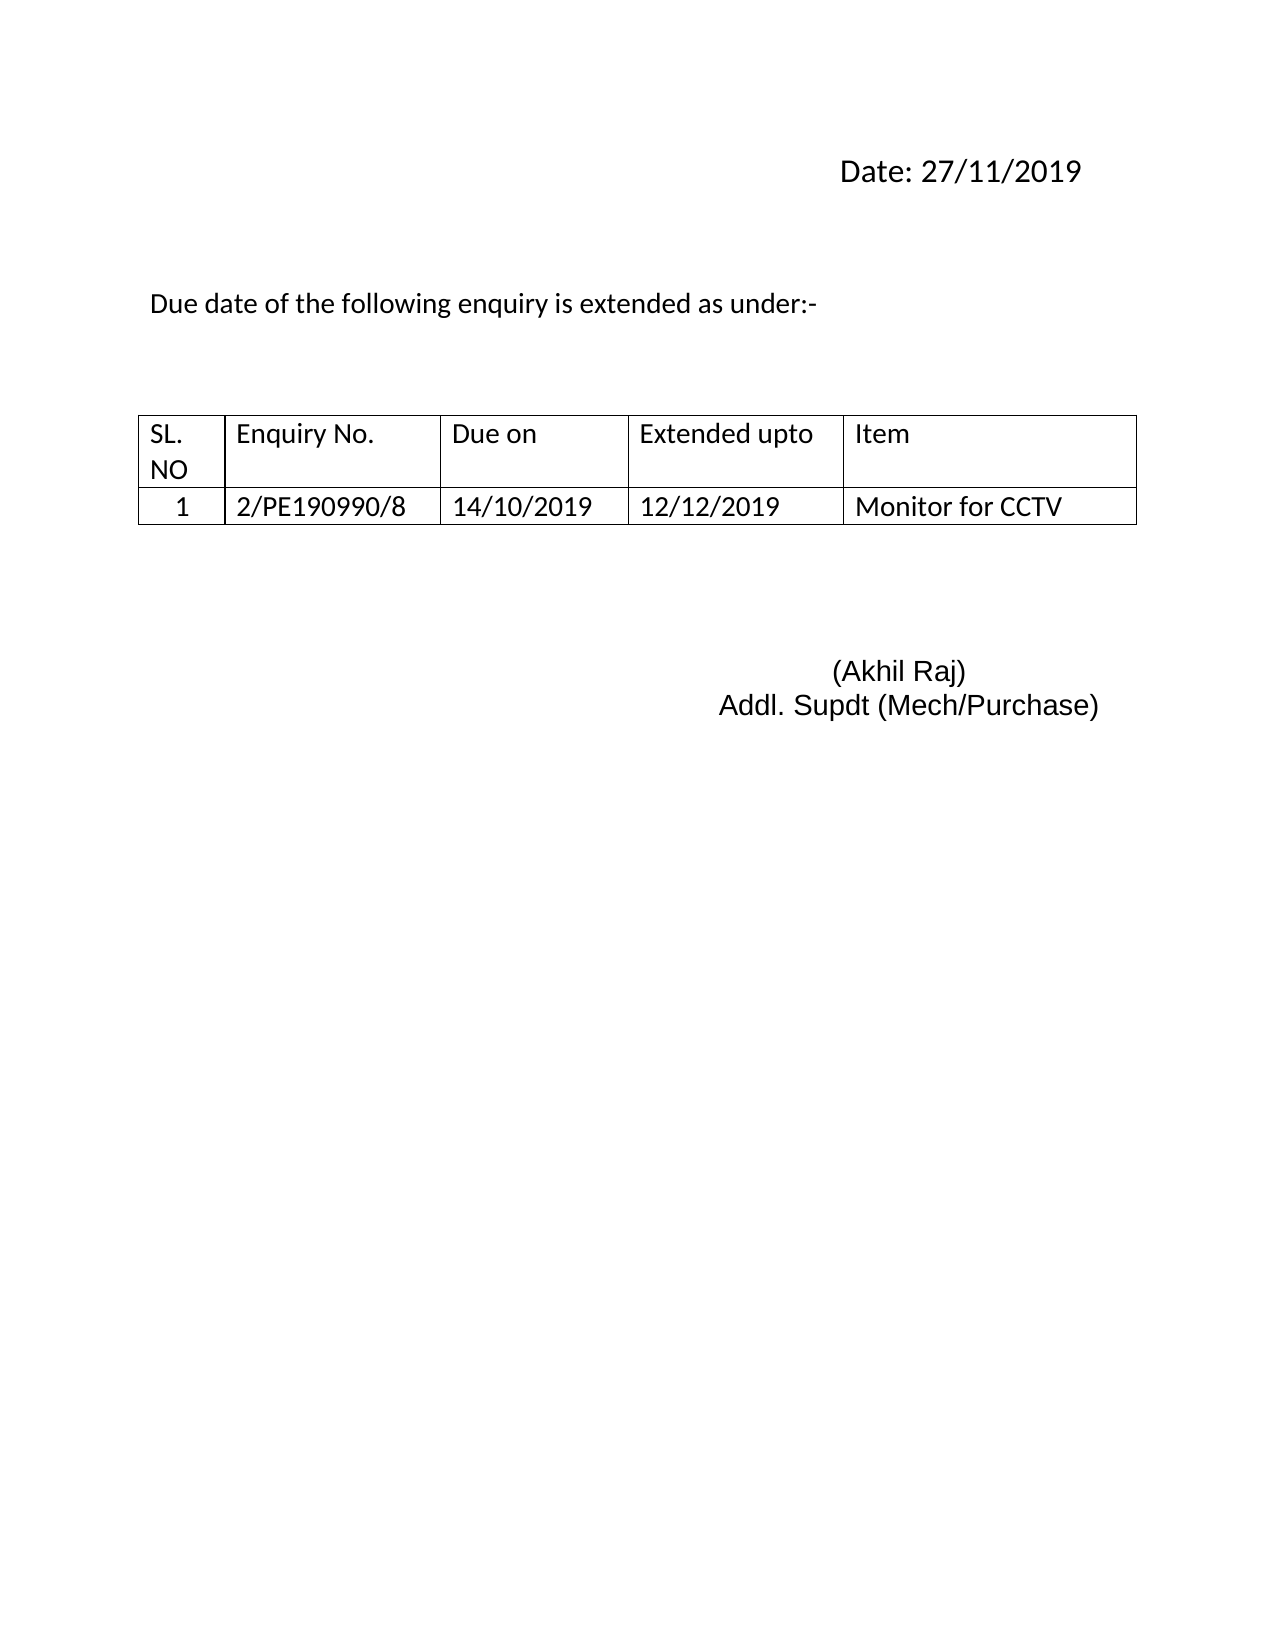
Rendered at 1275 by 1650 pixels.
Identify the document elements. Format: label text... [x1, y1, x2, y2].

table_cell 1 [139, 488, 224, 523]
list (Akhil Raj) [225, 654, 1125, 687]
list Addl. Supdt (Mech/Purchase) [225, 687, 1125, 721]
text Due date of the following enquiry is extended as under:- [150, 285, 1125, 321]
table_cell Monitor for CCTV [844, 488, 1136, 523]
table_cell 2/PE190990/8 [226, 488, 440, 523]
table_cell 12/12/2019 [629, 488, 843, 523]
table_header Item [844, 416, 1136, 487]
text Date: 27/11/2019 [150, 150, 1125, 191]
table_cell 14/10/2019 [441, 488, 628, 523]
table_header Extended upto [629, 416, 843, 487]
table_header Enquiry No. [226, 416, 440, 487]
table_header Due on [441, 416, 628, 487]
table_header SL. NO [139, 416, 224, 487]
